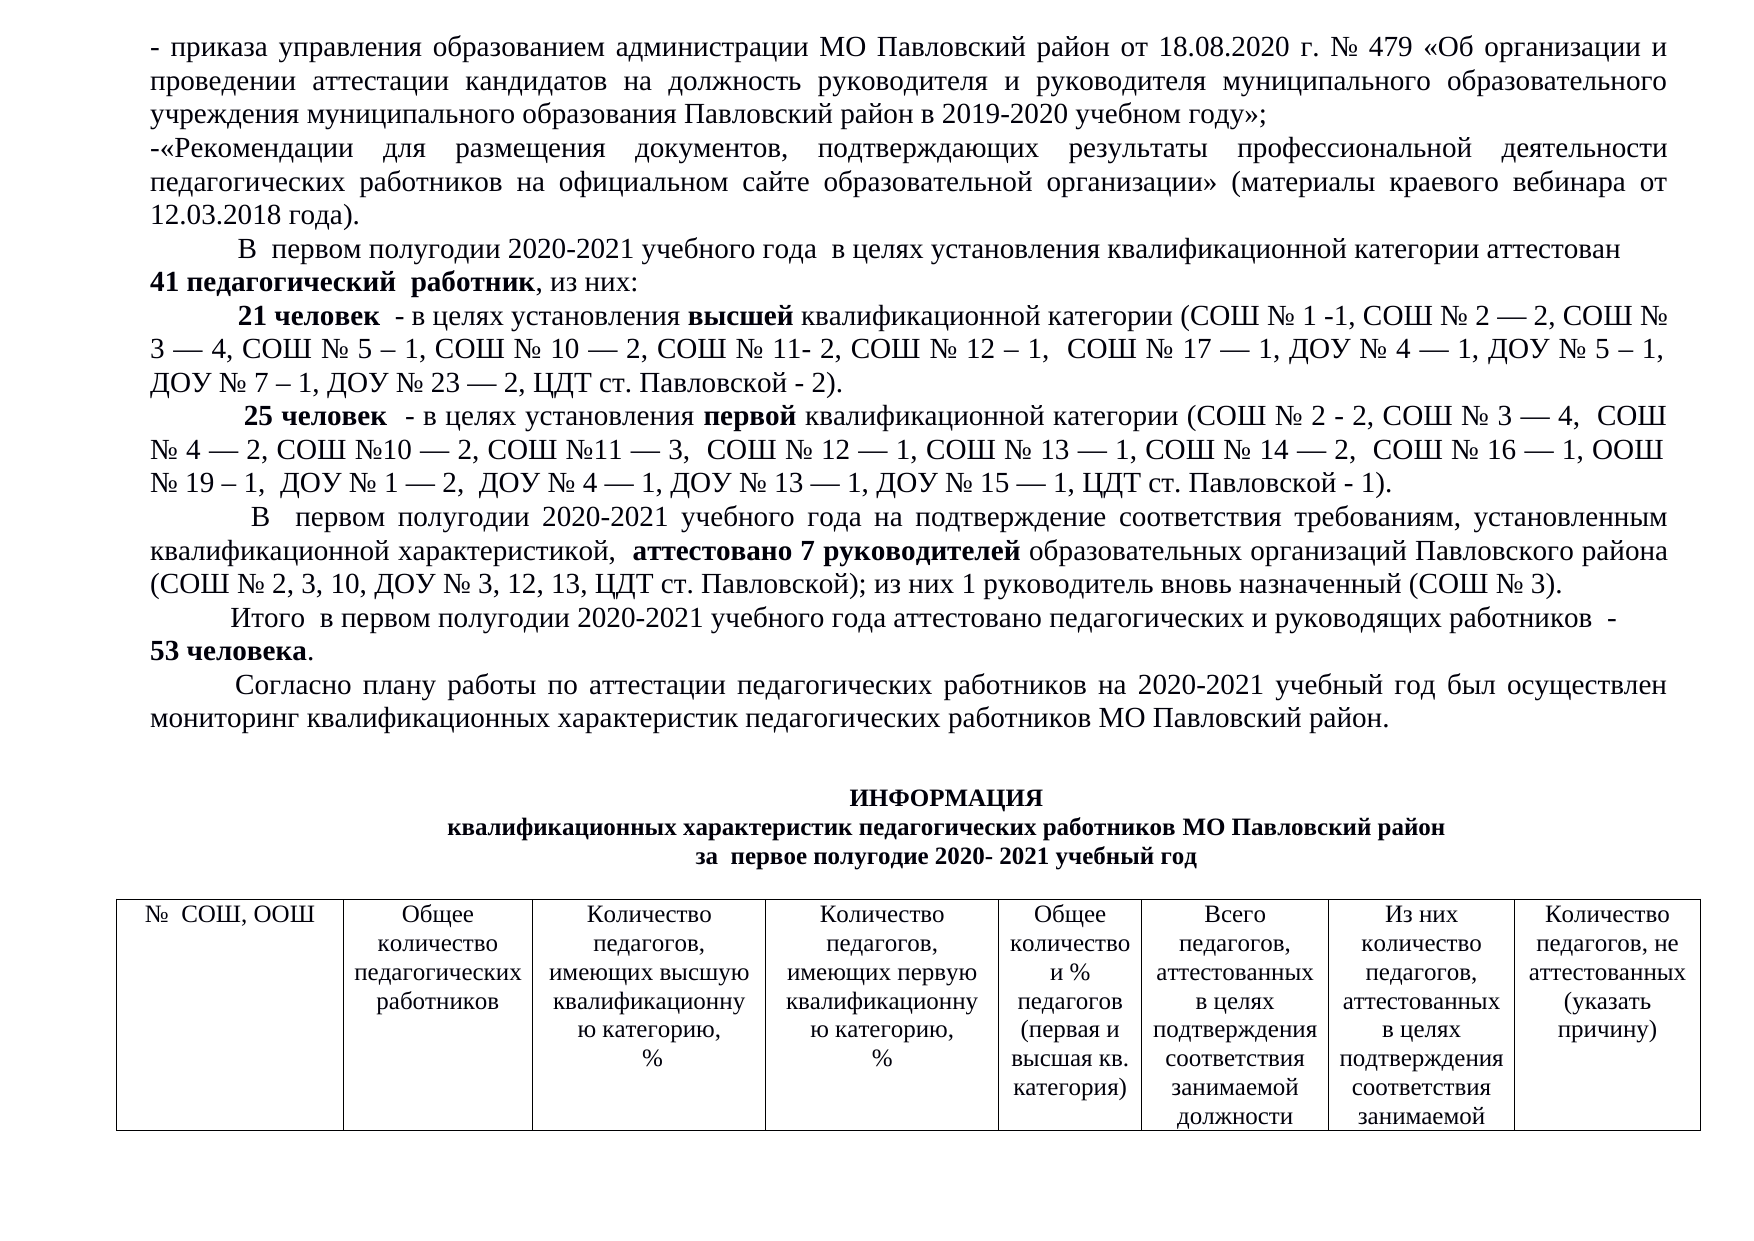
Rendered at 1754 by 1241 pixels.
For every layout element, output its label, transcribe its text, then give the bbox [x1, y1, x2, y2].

text Итого в первом полугодии 2020-2021 учебного года аттестовано педагогических и руководящих работников - [150, 600, 1668, 633]
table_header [766, 900, 998, 1129]
text В первом полугодии 2020-2021 учебного года в целях установления квалификационной категории аттестован [150, 231, 1668, 264]
text за первое полугодие 2020- 2021 учебный год [150, 841, 1668, 870]
text -«Рекомендации для размещения документов, подтверждающих результаты профессиональной деятельности педагогических работников на официальном сайте образовательной организации» (материалы краевого вебинара от 12.03.2018 года). [150, 130, 1668, 231]
text 25 человек - в целях установления первой квалификационной категории (СОШ № 2 - 2, СОШ № 3 — 4, СОШ № 4 — 2, СОШ №10 — 2, СОШ №11 — 3, СОШ № 12 — 1, СОШ № 13 — 1, СОШ № 14 — 2, СОШ № 16 — 1, ООШ № 19 – 1, ДОУ № 1 — 2, ДОУ № 4 — 1, ДОУ № 13 — 1, ДОУ № 15 — 1, ЦДТ ст. Павловской - 1). [150, 398, 1668, 499]
text квалификационных характеристик педагогических работников МО Павловский район [150, 812, 1668, 841]
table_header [1515, 900, 1700, 1129]
text 41 педагогический работник, из них: [150, 264, 1668, 298]
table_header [344, 900, 532, 1129]
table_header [1142, 900, 1328, 1129]
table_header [1329, 900, 1514, 1129]
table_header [999, 900, 1141, 1129]
text 53 человека. [150, 633, 1668, 667]
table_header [533, 900, 765, 1129]
text В первом полугодии 2020-2021 учебного года на подтверждение соответствия требованиям, установленным квалификационной характеристикой, аттестовано 7 руководителей образовательных организаций Павловского района (СОШ № 2, 3, 10, ДОУ № 3, 12, 13, ЦДТ ст. Павловской); из них 1 руководитель вновь назначенный (СОШ № 3). [150, 499, 1668, 600]
text - приказа управления образованием администрации МО Павловский район от 18.08.2020 г. № 479 «Об организации и проведении аттестации кандидатов на должность руководителя и руководителя муниципального образовательного учреждения муниципального образования Павловский район в 2019-2020 учебном году»; [150, 29, 1668, 130]
text ИНФОРМАЦИЯ [150, 783, 1668, 812]
text Согласно плану работы по аттестации педагогических работников на 2020-2021 учебный год был осуществлен мониторинг квалификационных характеристик педагогических работников МО Павловский район. [150, 667, 1668, 734]
text 21 человек - в целях установления высшей квалификационной категории (СОШ № 1 -1, СОШ № 2 — 2, СОШ № 3 — 4, СОШ № 5 – 1, СОШ № 10 — 2, СОШ № 11- 2, СОШ № 12 – 1, СОШ № 17 — 1, ДОУ № 4 — 1, ДОУ № 5 – 1, ДОУ № 7 – 1, ДОУ № 23 — 2, ЦДТ ст. Павловской - 2). [150, 298, 1668, 398]
table_header № СОШ, ООШ [117, 900, 343, 1129]
